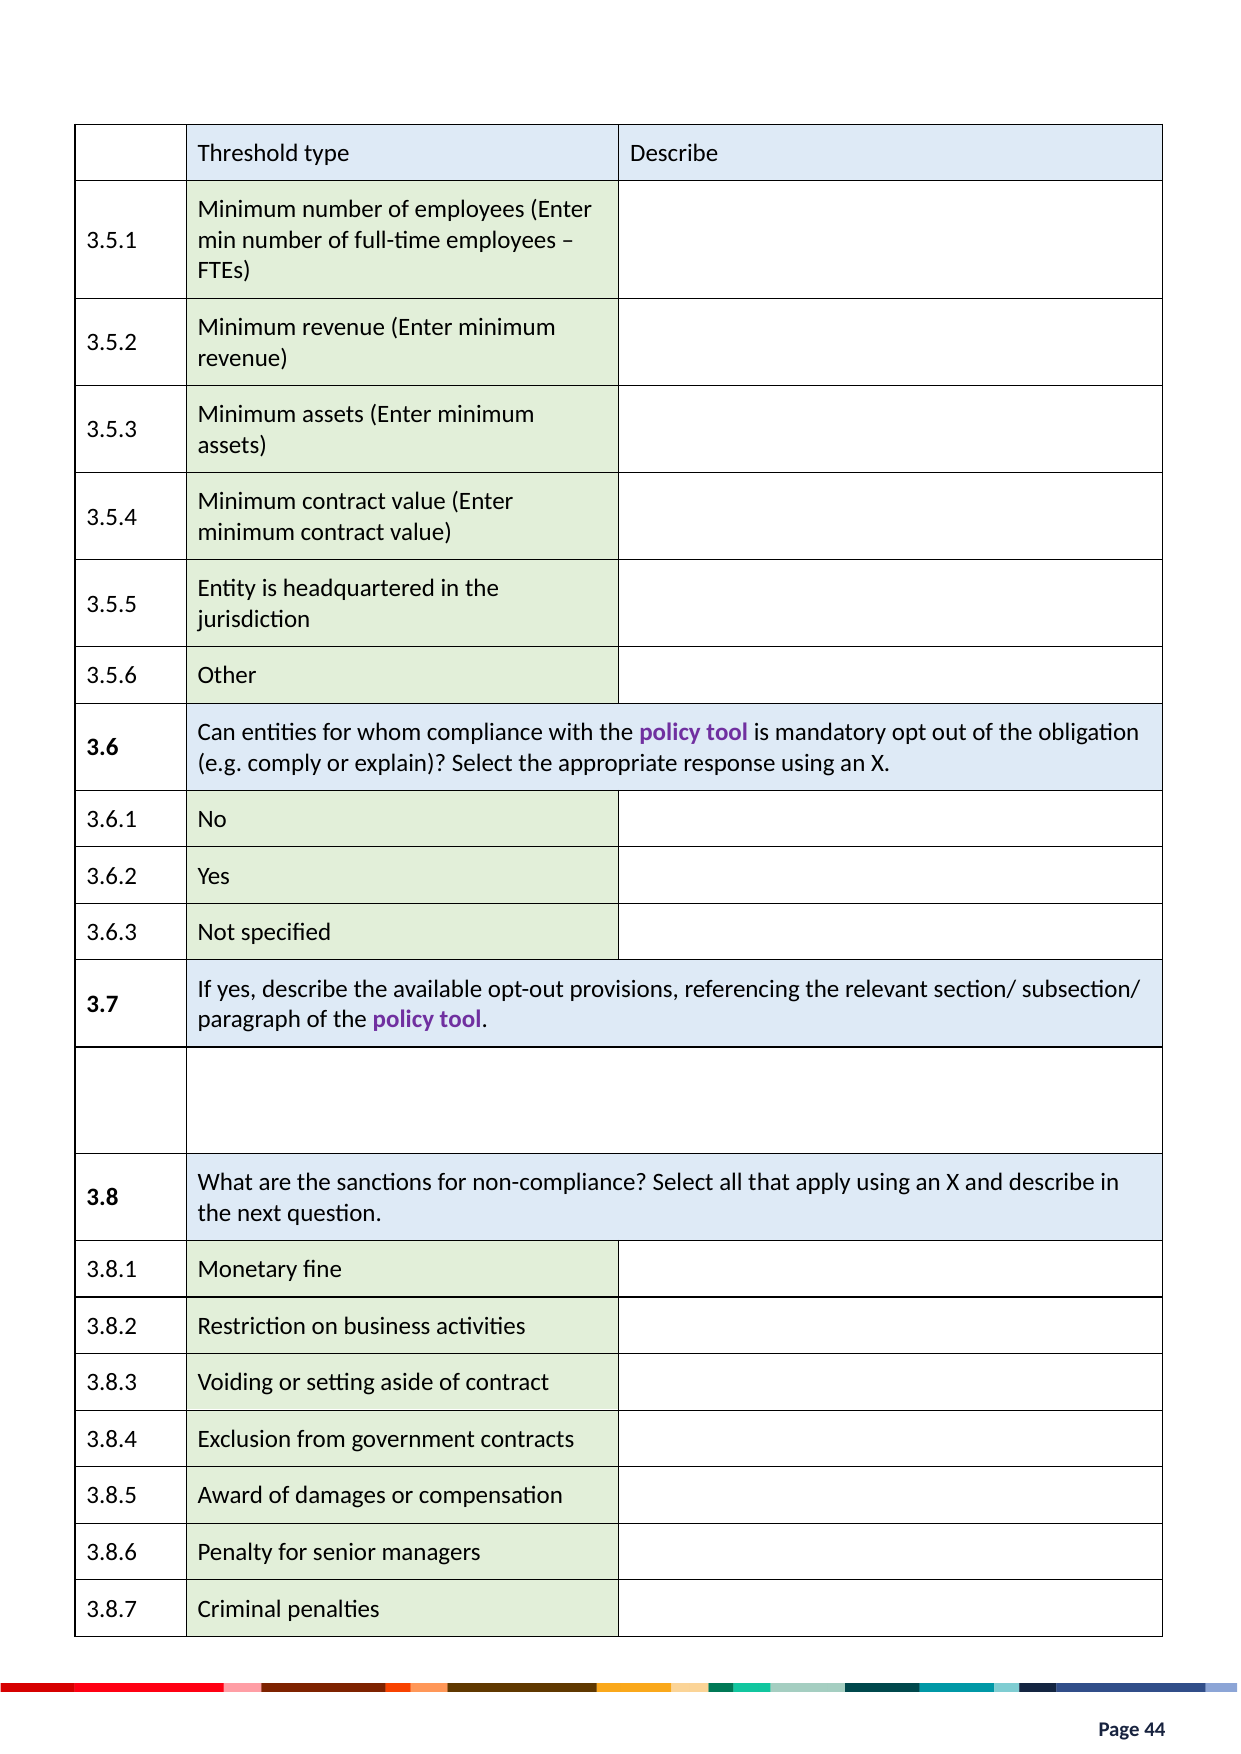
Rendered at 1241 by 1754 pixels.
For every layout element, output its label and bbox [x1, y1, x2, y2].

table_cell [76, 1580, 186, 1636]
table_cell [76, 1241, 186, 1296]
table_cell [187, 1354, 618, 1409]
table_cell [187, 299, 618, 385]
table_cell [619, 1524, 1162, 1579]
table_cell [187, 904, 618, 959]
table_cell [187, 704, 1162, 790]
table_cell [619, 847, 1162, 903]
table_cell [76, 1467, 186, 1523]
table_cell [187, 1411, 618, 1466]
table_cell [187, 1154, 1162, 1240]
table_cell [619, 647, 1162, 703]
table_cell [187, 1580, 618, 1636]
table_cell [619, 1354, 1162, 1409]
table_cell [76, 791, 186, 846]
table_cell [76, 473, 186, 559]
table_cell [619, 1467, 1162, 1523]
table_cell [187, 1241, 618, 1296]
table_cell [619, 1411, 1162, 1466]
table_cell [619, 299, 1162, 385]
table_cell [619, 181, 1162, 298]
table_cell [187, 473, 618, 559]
picture [0, 1683, 1236, 1692]
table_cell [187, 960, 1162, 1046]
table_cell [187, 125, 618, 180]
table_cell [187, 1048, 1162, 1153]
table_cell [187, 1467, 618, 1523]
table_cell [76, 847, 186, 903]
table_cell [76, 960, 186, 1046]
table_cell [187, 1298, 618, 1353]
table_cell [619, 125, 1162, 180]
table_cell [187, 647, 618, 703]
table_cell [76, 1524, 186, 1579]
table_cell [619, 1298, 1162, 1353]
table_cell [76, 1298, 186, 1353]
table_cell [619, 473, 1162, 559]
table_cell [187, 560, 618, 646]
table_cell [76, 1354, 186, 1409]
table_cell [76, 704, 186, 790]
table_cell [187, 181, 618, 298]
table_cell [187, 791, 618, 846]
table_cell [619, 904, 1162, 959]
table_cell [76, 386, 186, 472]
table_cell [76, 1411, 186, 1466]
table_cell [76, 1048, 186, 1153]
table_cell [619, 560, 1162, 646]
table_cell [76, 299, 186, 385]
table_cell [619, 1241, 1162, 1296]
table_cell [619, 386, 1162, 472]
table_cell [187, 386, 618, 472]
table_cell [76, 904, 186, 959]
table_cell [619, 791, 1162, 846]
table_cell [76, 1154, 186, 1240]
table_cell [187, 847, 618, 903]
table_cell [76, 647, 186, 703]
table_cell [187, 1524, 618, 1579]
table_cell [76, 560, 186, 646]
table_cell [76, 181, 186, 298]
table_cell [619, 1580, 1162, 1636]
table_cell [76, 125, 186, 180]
